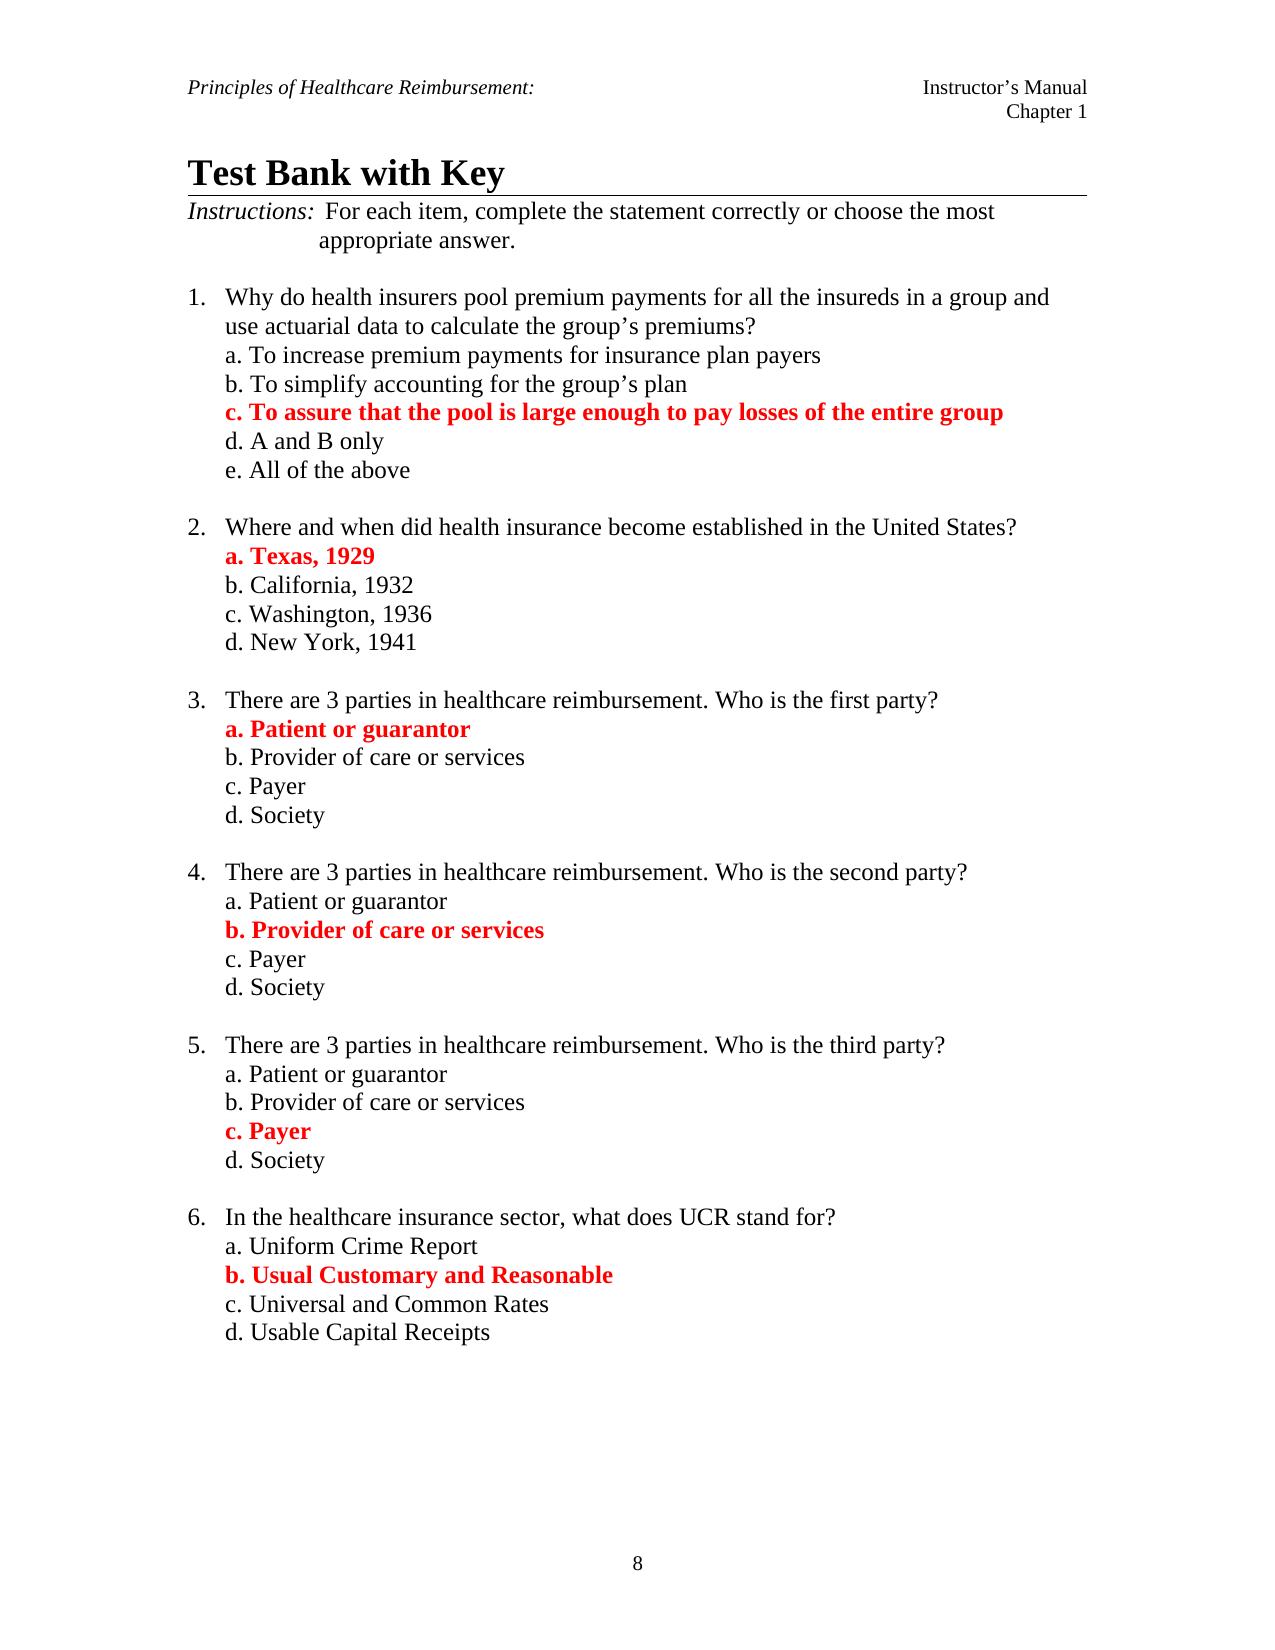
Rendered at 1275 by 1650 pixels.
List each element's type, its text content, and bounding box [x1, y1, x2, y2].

text 5. There are 3 parties in healthcare reimbursement. Who is the third party? [187, 1030, 1087, 1059]
text d. Society [225, 800, 1087, 829]
text a. To increase premium payments for insurance plan payers [225, 340, 1087, 369]
text d. Usable Capital Receipts [225, 1317, 1087, 1346]
text c. Washington, 1936 [225, 599, 1087, 627]
text b. Provider of care or services [225, 742, 1087, 771]
text a. Texas, 1929 [225, 541, 1087, 570]
text 3. There are 3 parties in healthcare reimbursement. Who is the first party? [187, 685, 1087, 714]
text d. Society [225, 972, 1087, 1001]
text a. Uniform Crime Report [225, 1231, 1087, 1260]
text c. Universal and Common Rates [225, 1289, 1087, 1317]
text a. Patient or guarantor [225, 886, 1087, 915]
text c. Payer [225, 771, 1087, 800]
text c. Payer [225, 944, 1087, 972]
text e. All of the above [225, 455, 1087, 484]
text b. Provider of care or services [225, 915, 1087, 944]
text b. Provider of care or services [225, 1087, 1087, 1116]
text a. Patient or guarantor [225, 714, 1087, 742]
text a. Patient or guarantor [225, 1059, 1087, 1087]
text c. To assure that the pool is large enough to pay losses of the entire group [225, 397, 1087, 426]
text 6. In the healthcare insurance sector, what does UCR stand for? [187, 1202, 1087, 1231]
text c. Payer [225, 1116, 1087, 1145]
text 2. Where and when did health insurance become established in the United States? [187, 512, 1087, 541]
text d. A and B only [225, 426, 1087, 455]
text d. New York, 1941 [225, 627, 1087, 656]
text b. California, 1932 [225, 570, 1087, 599]
subtitle Test Bank with Key [187, 150, 1087, 196]
text 4. There are 3 parties in healthcare reimbursement. Who is the second party? [187, 857, 1087, 886]
text 1. Why do health insurers pool premium payments for all the insureds in a group and use actuarial data to calculate the group’s premiums? [187, 282, 1087, 340]
text Instructions: For each item, complete the statement correctly or choose the most appropriate answer. [187, 196, 1087, 254]
text b. To simplify accounting for the group’s plan [225, 369, 1087, 397]
text b. Usual Customary and Reasonable [225, 1260, 1087, 1289]
text d. Society [225, 1145, 1087, 1174]
